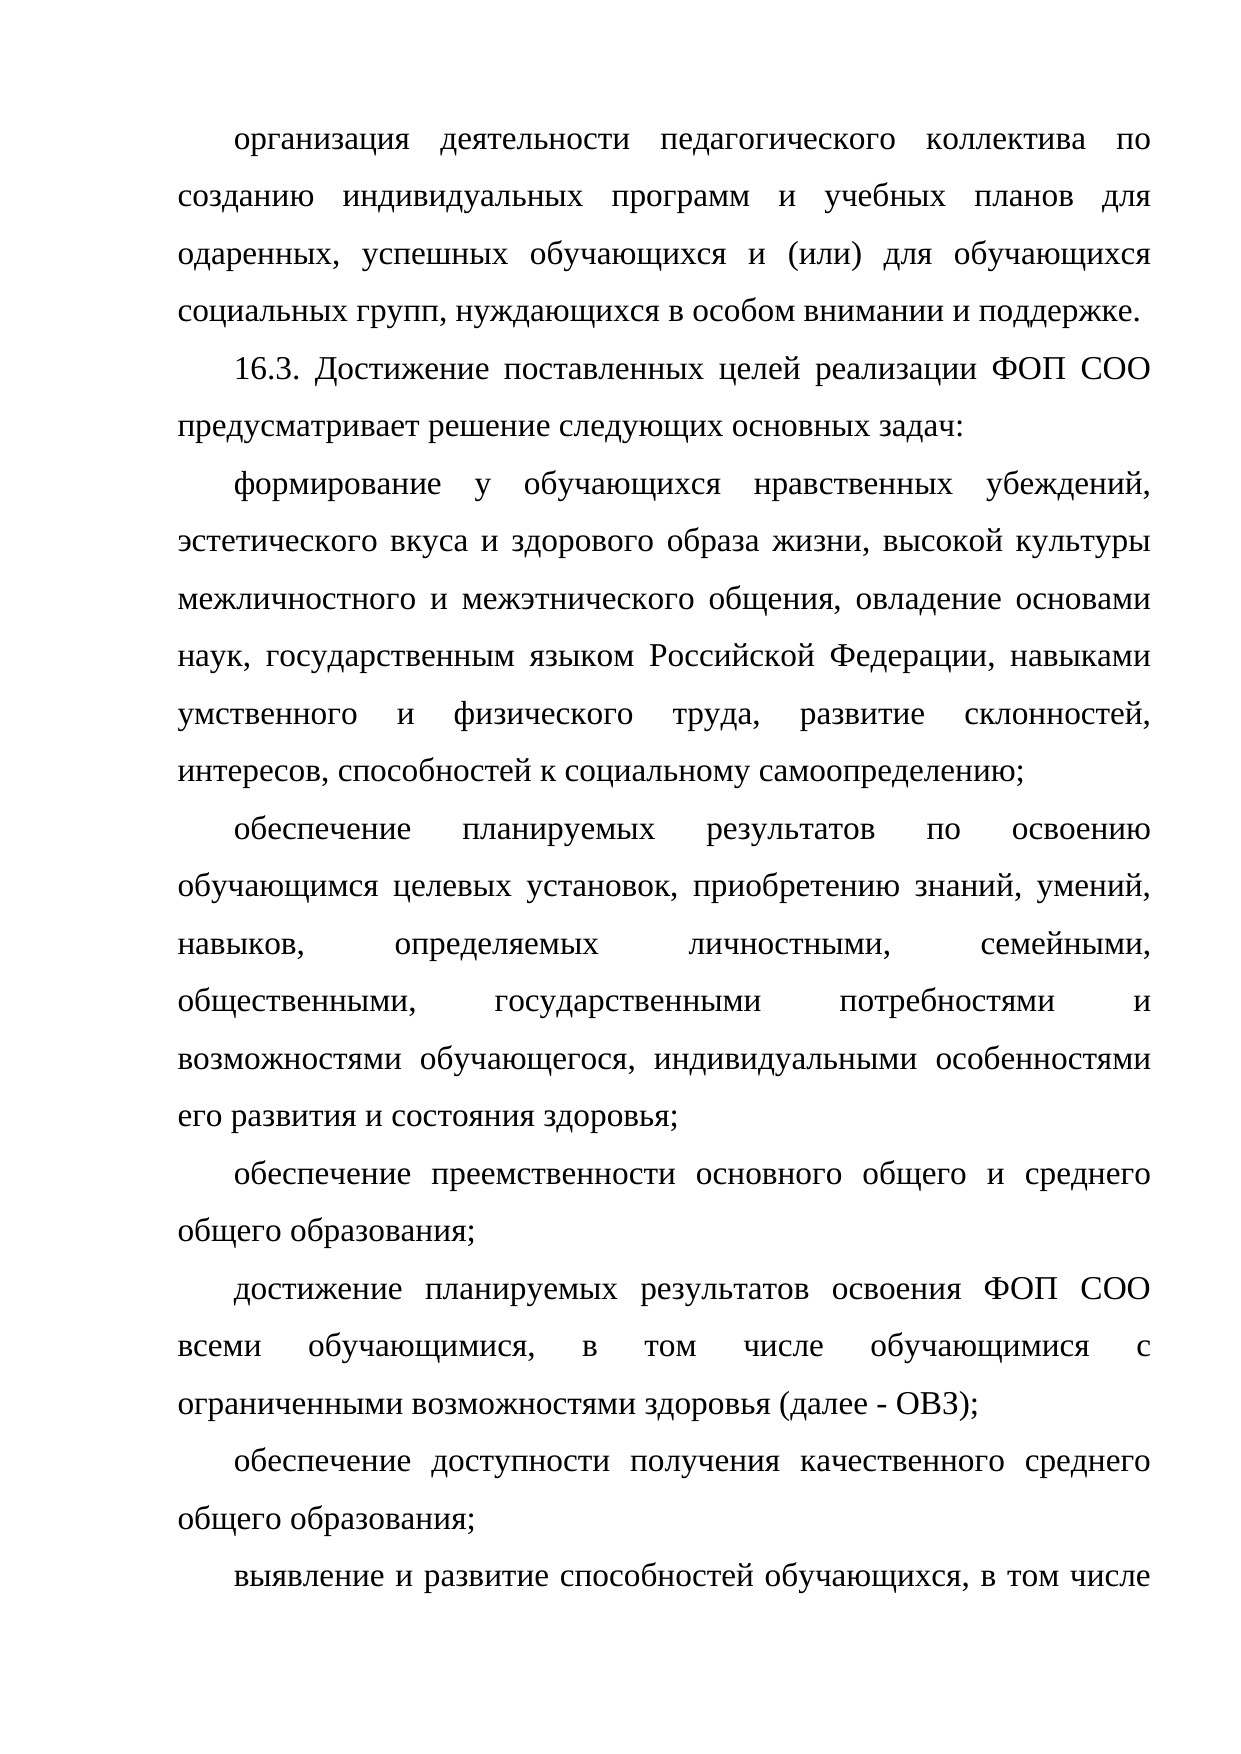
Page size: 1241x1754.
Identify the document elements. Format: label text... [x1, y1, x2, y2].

text организация деятельности педагогического коллектива по созданию индивидуальных программ и учебных планов для одаренных, успешных обучающихся и (или) для обучающихся социальных групп, нуждающихся в особом внимании и поддержке. [177, 118, 1152, 329]
text обеспечение преемственности основного общего и среднего общего образования; [177, 1153, 1152, 1249]
text 16.3. Достижение поставленных целей реализации ФОП СОО предусматривает решение следующих основных задач: [177, 348, 1152, 444]
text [177, 1556, 1152, 1594]
text обеспечение планируемых результатов по освоению обучающимся целевых установок, приобретению знаний, умений, навыков, определяемых личностными, семейными, общественными, государственными потребностями и возможностями обучающегося, индивидуальными особенностями его развития и состояния здоровья; [177, 808, 1152, 1134]
text достижение планируемых результатов освоения ФОП СОО всеми обучающимися, в том числе обучающимися с ограниченными возможностями здоровья (далее - ОВЗ); [177, 1268, 1152, 1421]
text обеспечение доступности получения качественного среднего общего образования; [177, 1441, 1152, 1536]
text формирование у обучающихся нравственных убеждений, эстетического вкуса и здорового образа жизни, высокой культуры межличностного и межэтнического общения, овладение основами наук, государственным языком Российской Федерации, навыками умственного и физического труда, развитие склонностей, интересов, способностей к социальному самоопределению; [177, 463, 1152, 789]
